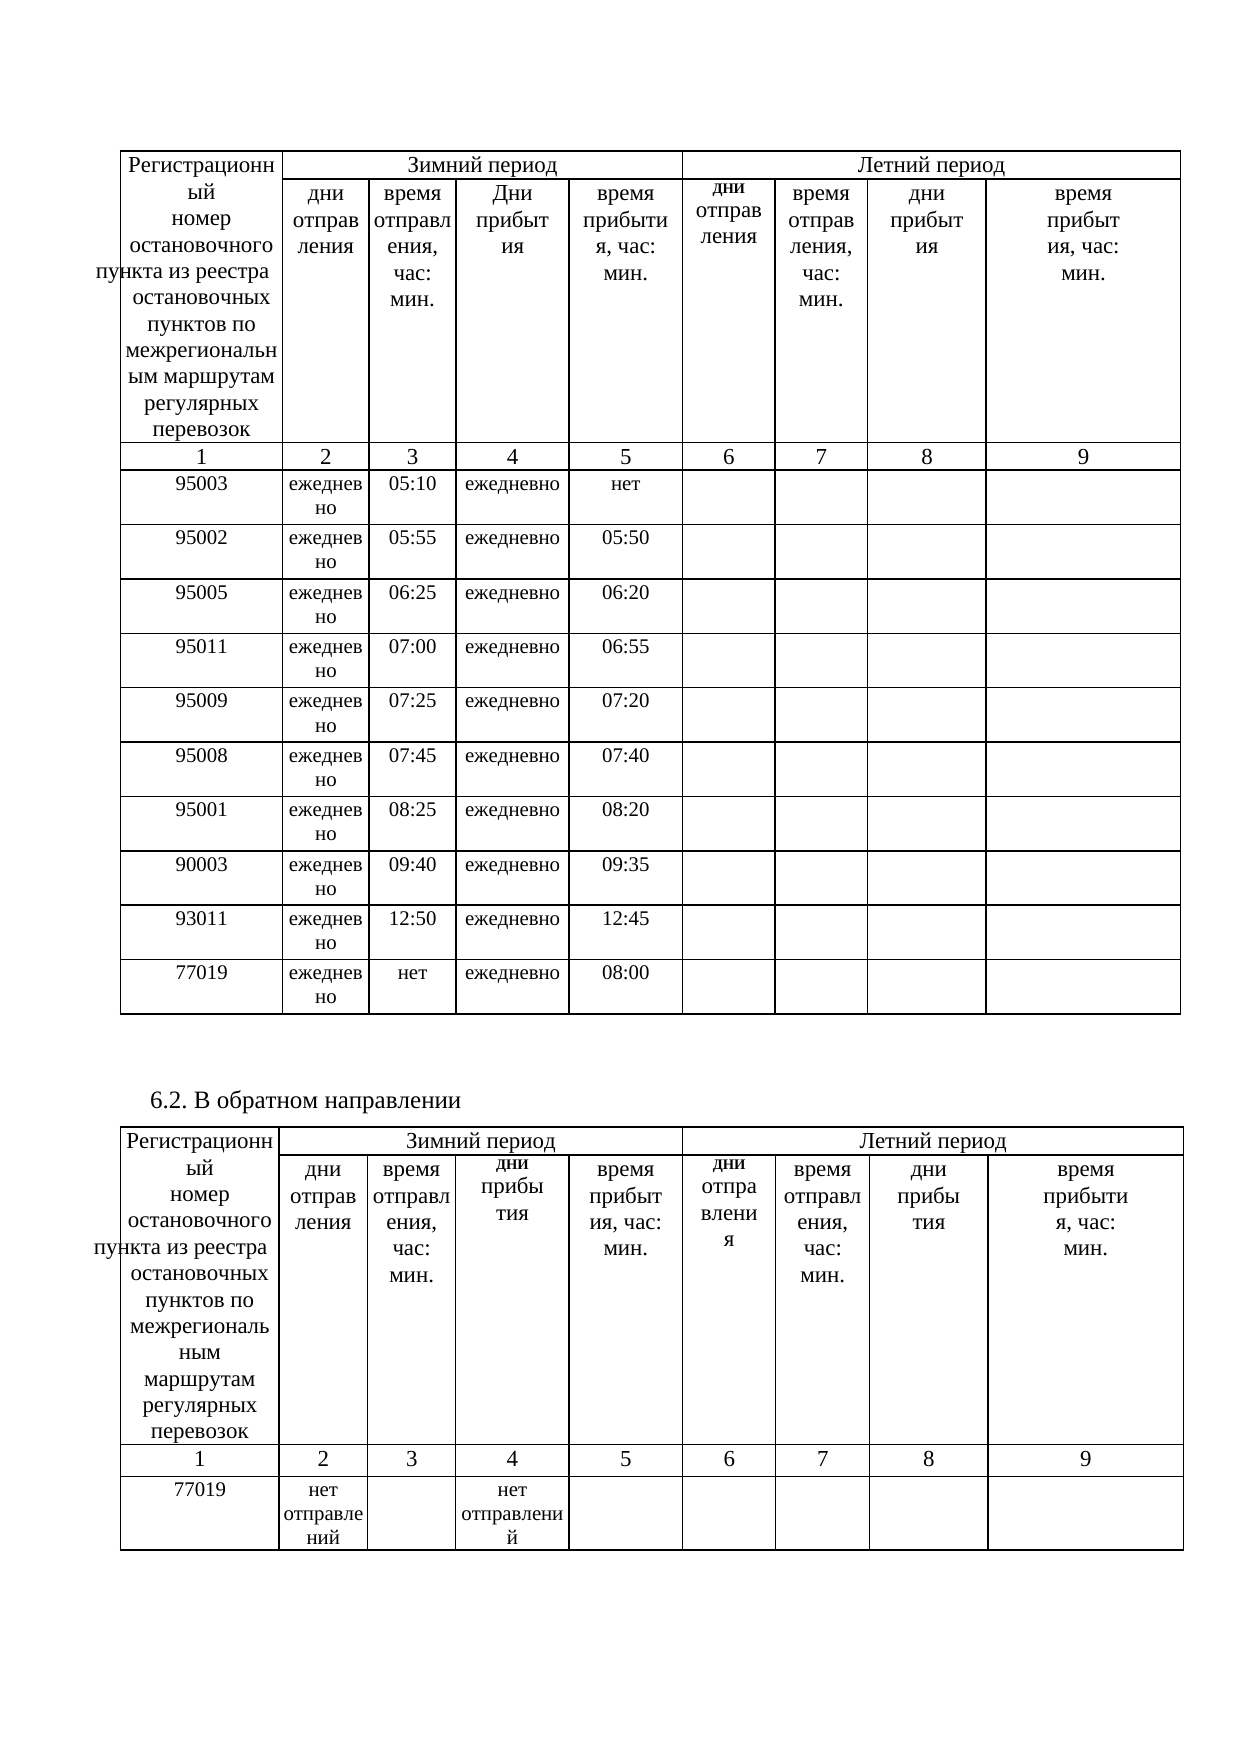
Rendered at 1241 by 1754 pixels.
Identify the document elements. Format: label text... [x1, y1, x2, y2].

table_cell 77019 [121, 1477, 278, 1549]
table_cell 4 [456, 1445, 568, 1476]
table_cell 8 [870, 1445, 987, 1476]
table_cell 95008 [121, 743, 282, 796]
table_cell 07:20 [570, 688, 682, 741]
table_cell 07:40 [570, 743, 682, 796]
table_cell время отправ ления, час: мин. [776, 180, 867, 441]
table_cell ежедневно [283, 525, 368, 578]
table_cell 07:45 [370, 743, 455, 796]
table_cell [570, 1477, 682, 1549]
table_cell Дни прибыт ия [457, 180, 568, 441]
table_cell 05:10 [370, 471, 455, 524]
table_cell 3 [370, 443, 455, 469]
table_cell 95002 [121, 525, 282, 578]
table_cell 7 [776, 1445, 869, 1476]
table_header Летний период [683, 152, 1180, 178]
table_cell 06:20 [570, 580, 682, 632]
table_cell 05:55 [370, 525, 455, 578]
table_cell 6 [683, 1445, 775, 1476]
table_cell [776, 743, 867, 796]
table_cell 8 [868, 443, 985, 469]
table_cell ежедневно [283, 797, 368, 850]
table_header Зимний период [283, 152, 682, 178]
table_cell [776, 471, 867, 524]
table_cell ежедневно [457, 906, 568, 959]
table_cell 06:25 [370, 580, 455, 632]
table_cell ежедневно [457, 580, 568, 632]
table_cell время прибыт ия, час: мин. [987, 180, 1180, 441]
table_cell дни отправ ления [280, 1156, 367, 1444]
table_cell 1 [121, 1445, 278, 1476]
table_cell ежедневно [283, 580, 368, 632]
table_cell [776, 852, 867, 904]
table_cell [776, 906, 867, 959]
table_cell время отправл ения, час: мин. [368, 1156, 455, 1444]
table_cell ежедневно [457, 743, 568, 796]
table_cell 07:25 [370, 688, 455, 741]
table_cell ДНИ прибы тия [456, 1156, 568, 1444]
table_cell [683, 634, 774, 687]
table_cell 3 [368, 1445, 455, 1476]
table_cell 6 [683, 443, 774, 469]
table_cell 08:20 [570, 797, 682, 850]
table_cell 2 [283, 443, 368, 469]
table_cell [683, 797, 774, 850]
table_cell [987, 852, 1180, 904]
table_cell [683, 688, 774, 741]
table_cell время прибыти я, час: мин. [570, 180, 682, 441]
table_cell [776, 1477, 869, 1549]
table_cell [870, 1477, 987, 1549]
table_cell [868, 634, 985, 687]
table_cell 95003 [121, 471, 282, 524]
table_cell 7 [776, 443, 867, 469]
table_cell [683, 743, 774, 796]
table_cell 5 [570, 443, 682, 469]
table_header Регистрационный номер остановочного пункта из реестра остановочных пунктов по межрегиональным маршрутам регулярных перевозок [121, 152, 282, 441]
table_cell 9 [987, 443, 1180, 469]
table_cell 1 [121, 443, 282, 469]
table_cell [989, 1477, 1183, 1549]
table_cell [987, 471, 1180, 524]
table_cell [987, 743, 1180, 796]
table_cell ежедневно [457, 960, 568, 1013]
table_cell ежедневно [457, 797, 568, 850]
table_cell [868, 797, 985, 850]
table_cell [987, 688, 1180, 741]
table_cell [776, 580, 867, 632]
table_cell [683, 906, 774, 959]
table_cell дни прибы тия [870, 1156, 987, 1444]
table_cell 08:25 [370, 797, 455, 850]
table_cell время отправл ения, час: мин. [370, 180, 455, 441]
table_cell [776, 525, 867, 578]
table_cell 09:35 [570, 852, 682, 904]
table_cell 06:55 [570, 634, 682, 687]
table_cell 08:00 [570, 960, 682, 1013]
table_cell ДНИ отправ ления [683, 180, 774, 441]
table_cell [776, 960, 867, 1013]
table_cell 93011 [121, 906, 282, 959]
table_cell 4 [457, 443, 568, 469]
table_cell ежедневно [457, 525, 568, 578]
table_cell 12:50 [370, 906, 455, 959]
table_cell 95011 [121, 634, 282, 687]
table_cell [868, 960, 985, 1013]
table_cell [987, 797, 1180, 850]
table_cell [868, 743, 985, 796]
table_cell 90003 [121, 852, 282, 904]
table_cell [868, 852, 985, 904]
table_cell время отправл ения, час: мин. [776, 1156, 869, 1444]
table_cell дни отправ ления [283, 180, 368, 441]
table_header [121, 1128, 278, 1444]
text 6.2. В обратном направлении [150, 1085, 1090, 1113]
table_cell [368, 1477, 455, 1549]
table_cell [683, 580, 774, 632]
table_cell ежедневно [283, 852, 368, 904]
table_cell нет [570, 471, 682, 524]
table_cell [868, 688, 985, 741]
table_cell [683, 960, 774, 1013]
table_cell [683, 852, 774, 904]
table_cell [776, 634, 867, 687]
table_cell 95001 [121, 797, 282, 850]
table_cell ежедневно [283, 471, 368, 524]
table_cell [987, 906, 1180, 959]
table_cell 95009 [121, 688, 282, 741]
table_cell ежедневно [283, 688, 368, 741]
table_cell ежедневно [457, 634, 568, 687]
table_cell ежедневно [457, 688, 568, 741]
table_cell 2 [280, 1445, 367, 1476]
table_cell [683, 1477, 775, 1549]
table_cell [683, 525, 774, 578]
table_cell ежедневно [283, 634, 368, 687]
table_cell [776, 797, 867, 850]
table_cell ежедневно [283, 906, 368, 959]
table_cell 9 [989, 1445, 1183, 1476]
table_cell нет отправлений [456, 1477, 568, 1549]
table_header Зимний период [280, 1128, 682, 1154]
table_cell 07:00 [370, 634, 455, 687]
table_cell ежедневно [283, 960, 368, 1013]
table_cell [868, 525, 985, 578]
table_cell [987, 960, 1180, 1013]
table_cell 95005 [121, 580, 282, 632]
table_cell 12:45 [570, 906, 682, 959]
table_cell ежедневно [283, 743, 368, 796]
table_cell [868, 471, 985, 524]
table_cell время прибыти я, час: мин. [989, 1156, 1183, 1444]
table_cell 09:40 [370, 852, 455, 904]
table_cell время прибыт ия, час: мин. [570, 1156, 682, 1444]
table_cell ежедневно [457, 852, 568, 904]
table_cell 05:50 [570, 525, 682, 578]
table_cell нет [370, 960, 455, 1013]
table_cell ежедневно [457, 471, 568, 524]
table_cell 5 [570, 1445, 682, 1476]
table_cell нет отправлений [280, 1477, 367, 1549]
table_cell ДНИ отпра влени я [683, 1156, 775, 1444]
table_cell [776, 688, 867, 741]
table_cell [987, 525, 1180, 578]
table_cell [987, 634, 1180, 687]
table_cell 77019 [121, 960, 282, 1013]
table_header Летний период [683, 1128, 1183, 1154]
table_cell [987, 580, 1180, 632]
table_cell дни прибыт ия [868, 180, 985, 441]
table_cell [683, 471, 774, 524]
table_cell [868, 906, 985, 959]
table_cell [868, 580, 985, 632]
